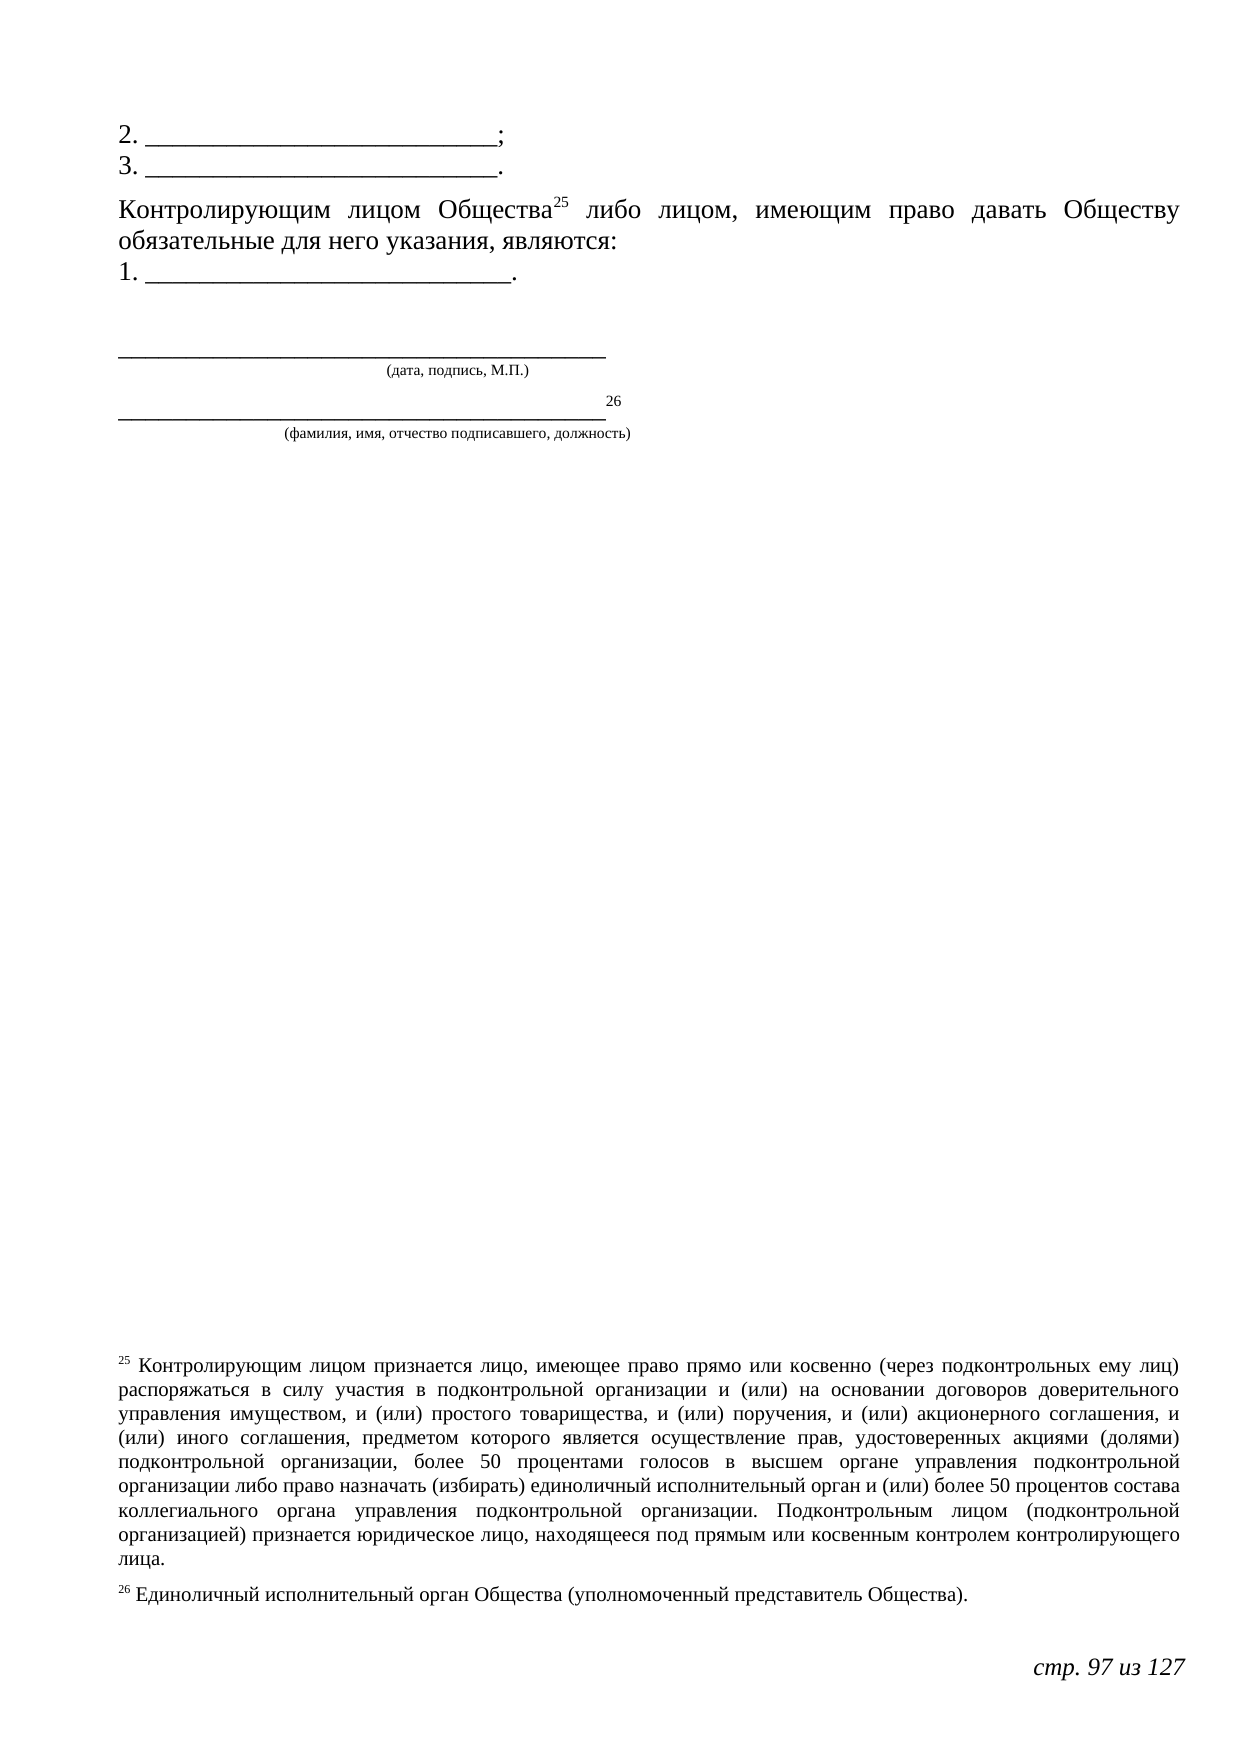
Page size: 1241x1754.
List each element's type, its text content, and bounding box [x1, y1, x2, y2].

text ____________________________________ [118, 330, 1181, 361]
text (фамилия, имя, отчество подписавшего, должность) [118, 423, 797, 454]
text 1. ___________________________. [118, 255, 1181, 286]
text Контролирующим лицом Общества либо лицом, имеющим право давать Обществу обязательные для него указания, являются: [118, 193, 1181, 255]
text ____________________________________ [118, 392, 1181, 423]
text 3. __________________________. [118, 149, 1181, 180]
text (дата, подпись, М.П.) [118, 361, 797, 392]
text 2. __________________________; [118, 118, 1181, 149]
